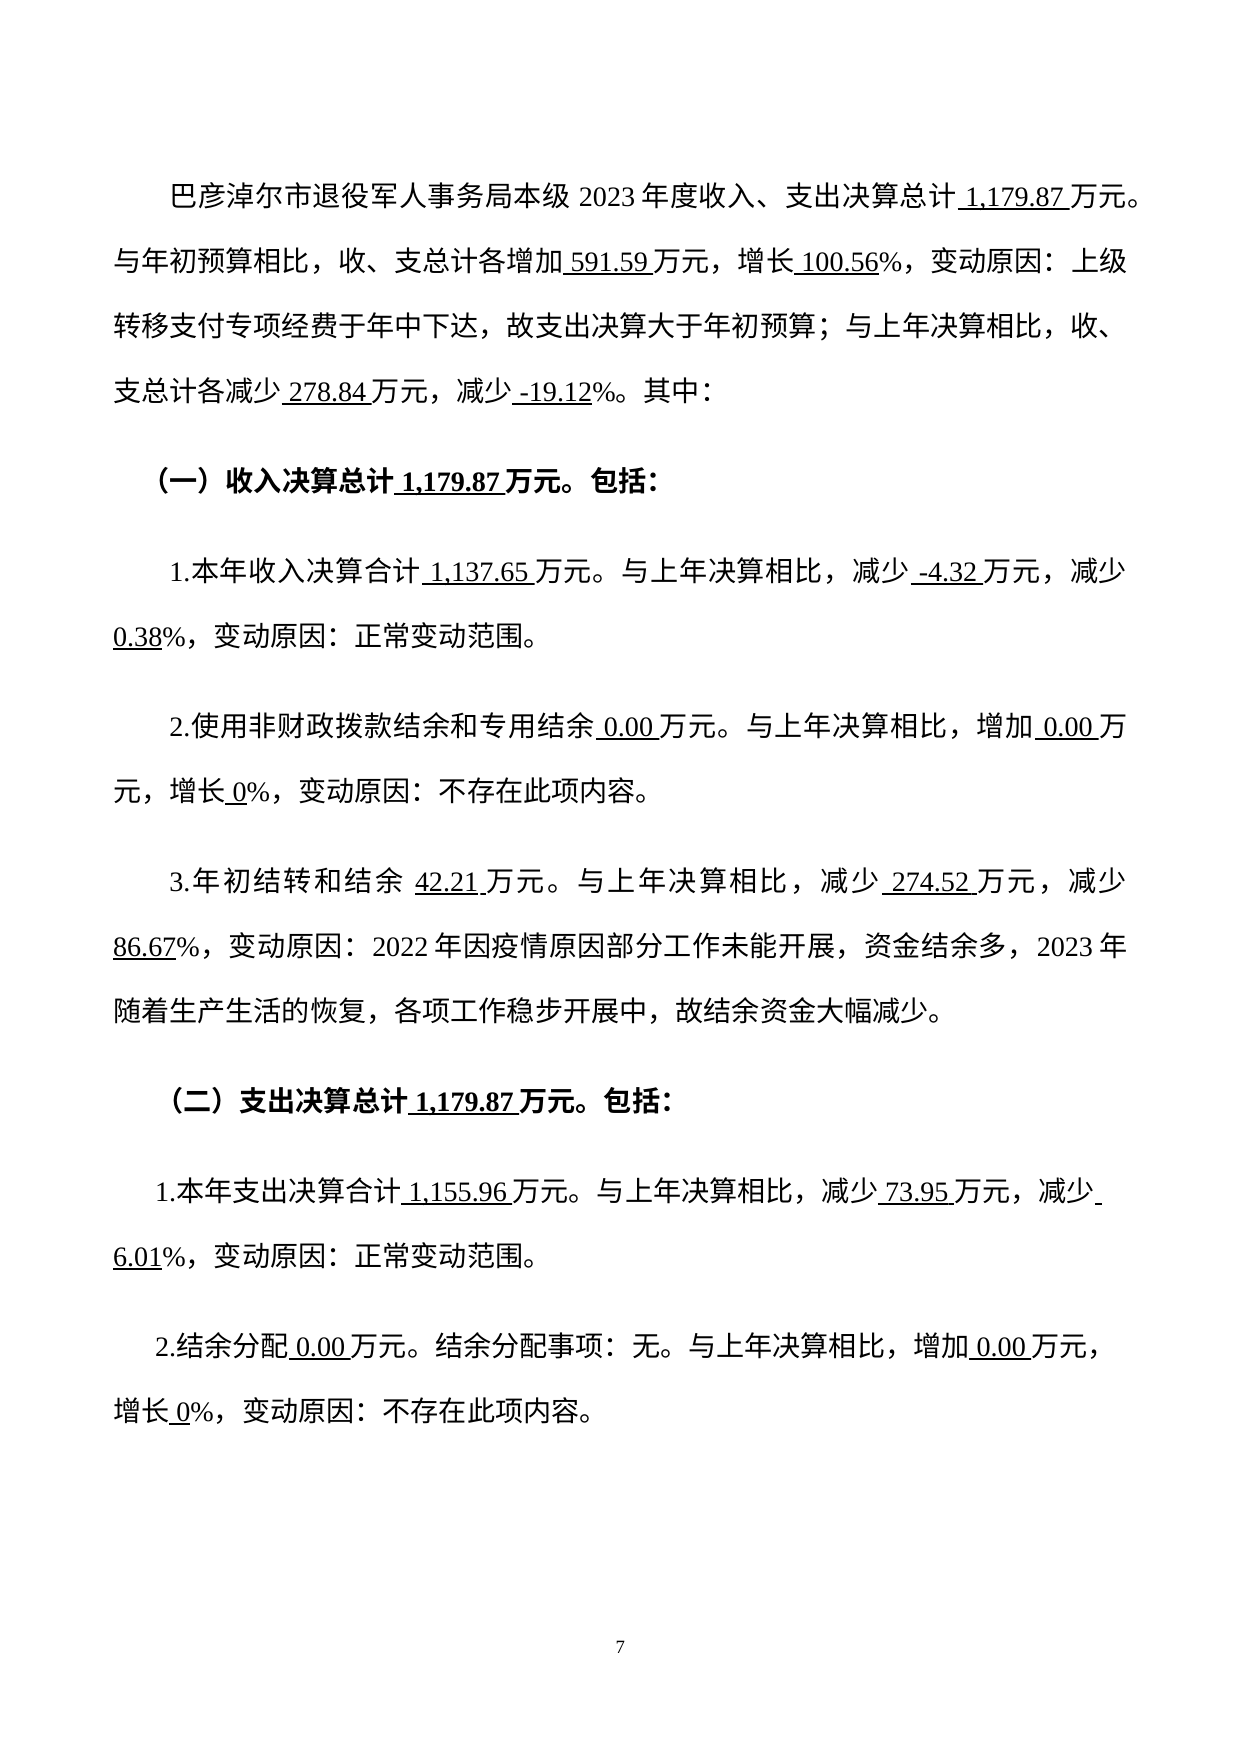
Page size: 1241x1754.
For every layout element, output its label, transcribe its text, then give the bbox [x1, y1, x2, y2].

text 1.本年收入决算合计 1,137.65万元。与上年决算相比，减少 -4.32万元，减少 0.38%，变动原因：正常变动范围。 [113, 537, 1127, 667]
text （二）支出决算总计 1,179.87万元。包括： [113, 1067, 1127, 1132]
text 2.使用非财政拨款结余和专用结余 0.00万元。与上年决算相比，增加 0.00万元，增长 0%，变动原因：不存在此项内容。 [113, 692, 1127, 822]
text （一）收入决算总计 1,179.87万元。包括： [113, 447, 1127, 512]
text 1.本年支出决算合计 1,155.96万元。与上年决算相比，减少 73.95万元，减少 6.01%，变动原因：正常变动范围。 [113, 1157, 1127, 1287]
text 2.结余分配 0.00万元。结余分配事项：无。与上年决算相比，增加 0.00万元，增长 0%，变动原因：不存在此项内容。 [113, 1312, 1127, 1442]
text 3.年初结转和结余 42.21万元。与上年决算相比，减少 274.52万元，减少 86.67%，变动原因：2022年因疫情原因部分工作未能开展，资金结余多，2023年随着生产生活的恢复，各项工作稳步开展中，故结余资金大幅减少。 [113, 847, 1127, 1042]
text 巴彦淖尔市退役军人事务局本级 2023年度收入、支出决算总计 1,179.87万元。与年初预算相比，收、支总计各增加 591.59万元，增长 100.56%，变动原因：上级转移支付专项经费于年中下达，故支出决算大于年初预算；与上年决算相比，收、支总计各减少 278.84万元，减少 -19.12%。其中： [113, 162, 1127, 422]
